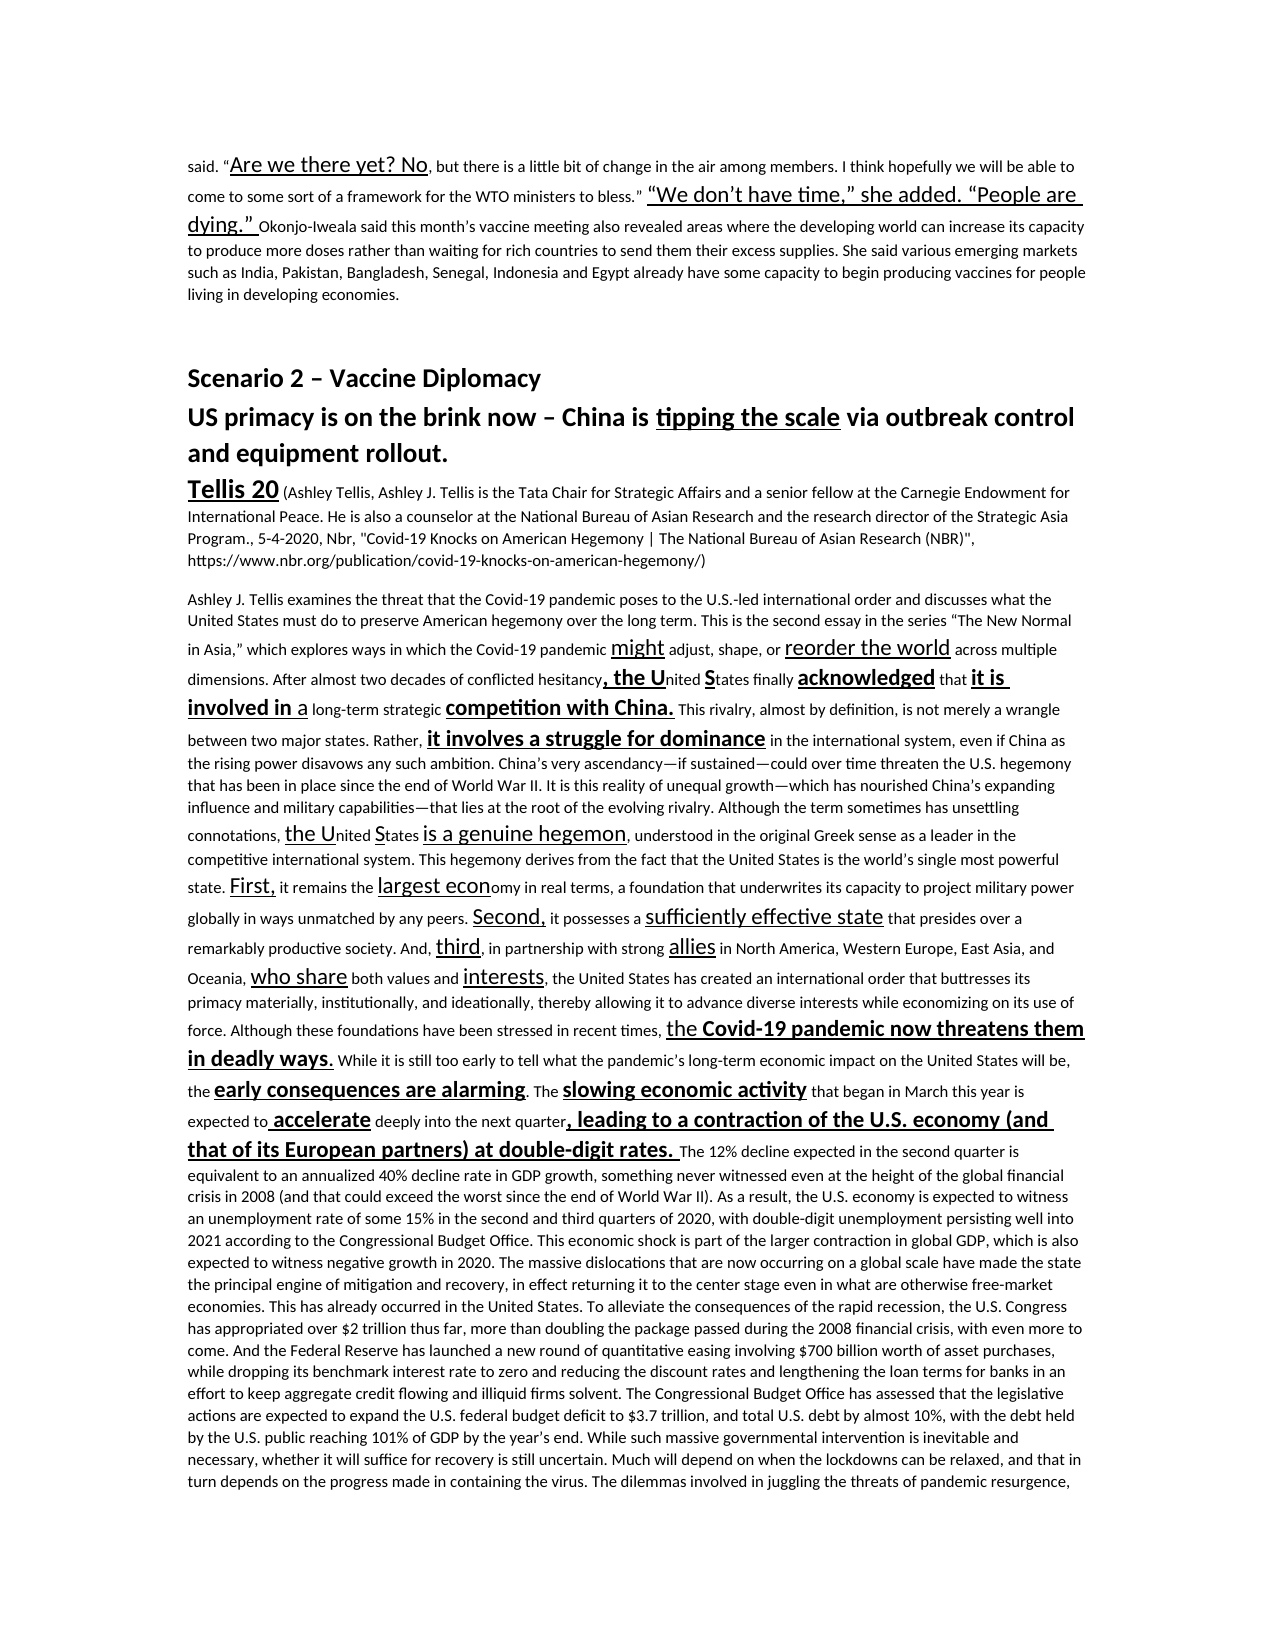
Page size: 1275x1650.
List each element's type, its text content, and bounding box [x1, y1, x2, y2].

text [187, 589, 1087, 1491]
subtitle US primacy is on the brink now – China is tipping the scale via outbreak control and equipment rollout. [187, 401, 1087, 469]
subtitle Scenario 2 – Vaccine Diplomacy [187, 361, 1087, 394]
text Tellis 20 (Ashley Tellis, Ashley J. Tellis is the Tata Chair for Strategic Affairs and a senior fellow at the Carnegie Endowment for International Peace. He is also a counselor at the National Bureau of Asian Research and the research director of the Strategic Asia Program., 5-4-2020, Nbr, "Covid-19 Knocks on American Hegemony | The National Bureau of Asian Research (NBR)", https://www.nbr.org/publication/covid-19-knocks-on-american-hegemony/) [187, 472, 1087, 571]
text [187, 150, 1087, 304]
